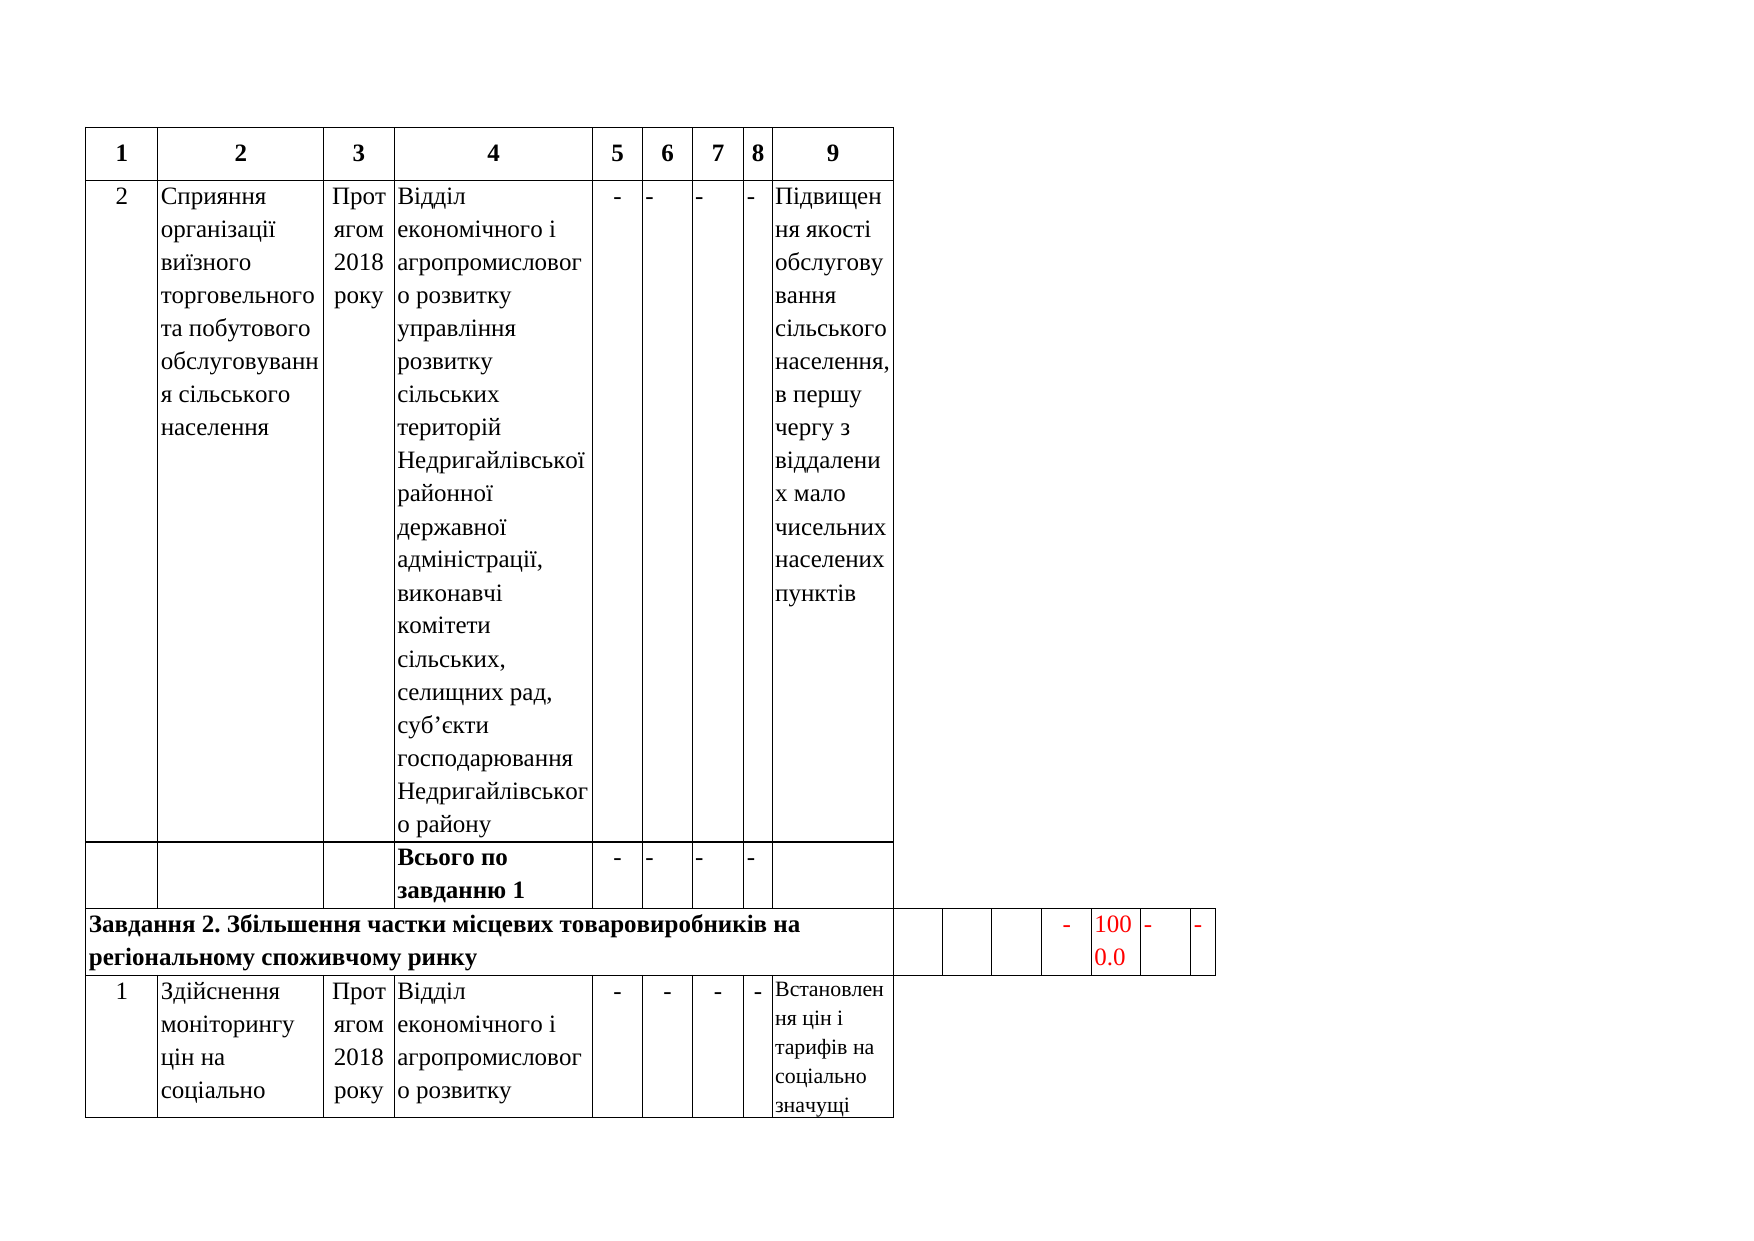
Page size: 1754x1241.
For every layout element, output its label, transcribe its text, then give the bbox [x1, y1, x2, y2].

table_header 4 [395, 128, 592, 180]
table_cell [158, 976, 323, 1117]
table_header 7 [693, 128, 743, 180]
table_cell Протягом 2018 року [324, 181, 394, 841]
table_cell - [1141, 909, 1190, 975]
table_cell - [744, 976, 772, 1117]
table_cell 2 [86, 181, 157, 841]
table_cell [773, 976, 893, 1117]
table_cell 1000.0 [1092, 909, 1140, 975]
table_cell [773, 843, 893, 908]
table_header 9 [773, 128, 893, 180]
table_cell - [693, 843, 743, 908]
table_cell - [643, 843, 692, 908]
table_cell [395, 976, 592, 1117]
table_cell [894, 909, 942, 975]
table_header 5 [593, 128, 642, 180]
table_header 2 [158, 128, 323, 180]
table_cell [86, 843, 157, 908]
table_cell - [593, 976, 642, 1117]
table_cell - [693, 181, 743, 841]
table_cell - [643, 181, 692, 841]
table_cell [992, 909, 1041, 975]
table_cell 1 [86, 976, 157, 1117]
table_cell [943, 909, 991, 975]
table_header 3 [324, 128, 394, 180]
table_cell Підвищення якості обслуговування сільського населення, в першу чергу з віддалених мало чисельних населених пунктів [773, 181, 893, 841]
table_cell - [1191, 909, 1215, 975]
table_header 6 [643, 128, 692, 180]
table_cell Завдання 2. Збільшення частки місцевих товаровиробників на регіональному споживчому ринку [86, 909, 893, 975]
table_cell Всього по завданню 1 [395, 843, 592, 908]
table_cell [158, 843, 323, 908]
table_cell - [1042, 909, 1091, 975]
table_cell [324, 843, 394, 908]
table_cell - [744, 181, 772, 841]
table_cell Сприяння організації виїзного торговельного та побутового обслуговування сільського населення [158, 181, 323, 841]
table_cell - [693, 976, 743, 1117]
table_cell - [593, 843, 642, 908]
table_cell - [643, 976, 692, 1117]
table_header 1 [86, 128, 157, 180]
table_cell - [593, 181, 642, 841]
table_header 8 [744, 128, 772, 180]
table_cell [395, 181, 592, 841]
table_cell Протягом 2018 року [324, 976, 394, 1117]
table_cell - [744, 843, 772, 908]
